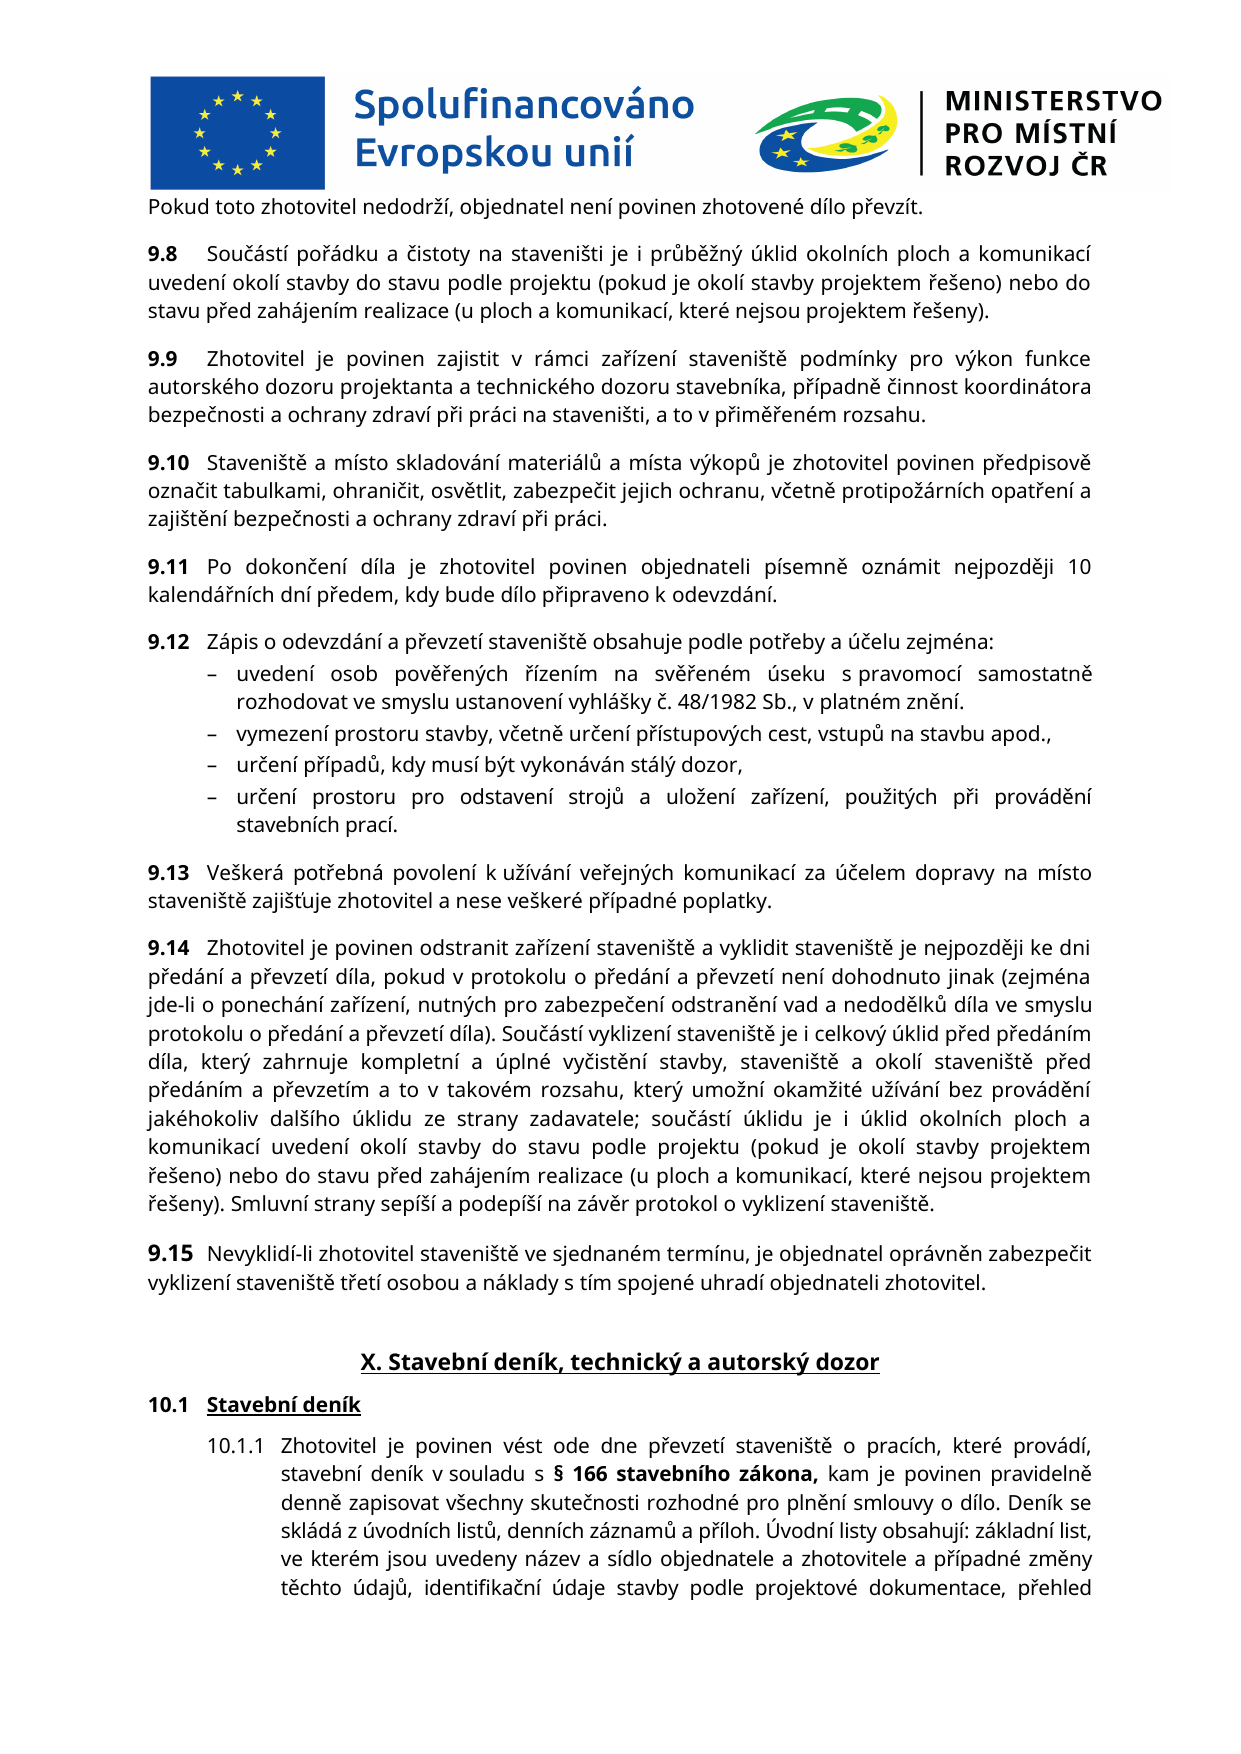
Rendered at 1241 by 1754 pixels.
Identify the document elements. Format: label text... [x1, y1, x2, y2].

list určení případů, kdy musí být vykonáván stálý dozor, [207, 751, 1093, 779]
list Nevyklidí-li zhotovitel staveniště ve sjednaném termínu, je objednatel oprávněn zabezpečit vyklizení staveniště třetí osobou a náklady s tím spojené uhradí objednateli zhotovitel. [148, 1236, 1093, 1296]
list vymezení prostoru stavby, včetně určení přístupových cest, vstupů na stavbu apod., [207, 719, 1093, 747]
list Zápis o odevzdání a převzetí staveniště obsahuje podle potřeby a účelu zejména: [148, 627, 1093, 656]
list Součástí pořádku a čistoty na staveništi je i průběžný úklid okolních ploch a komunikací uvedení okolí stavby do stavu podle projektu (pokud je okolí stavby projektem řešeno) nebo do stavu před zahájením realizace (u ploch a komunikací, které nejsou projektem řešeny). [148, 239, 1093, 325]
list určení prostoru pro odstavení strojů a uložení zařízení, použitých při provádění stavebních prací. [207, 782, 1093, 839]
list Stavební deník [148, 1390, 1093, 1418]
picture [147, 73, 1170, 193]
list Zhotovitel je povinen zajistit v rámci zařízení staveniště podmínky pro výkon funkce autorského dozoru projektanta a technického dozoru stavebníka, případně činnost koordinátora bezpečnosti a ochrany zdraví při práci na staveništi, a to v přiměřeném rozsahu. [148, 344, 1093, 429]
text X. Stavební deník, technický a autorský dozor [148, 1346, 1093, 1377]
list Zhotovitel je povinen odstranit zařízení staveniště a vyklidit staveniště je nejpozději ke dni předání a převzetí díla, pokud v protokolu o předání a převzetí není dohodnuto jinak (zejména jde-li o ponechání zařízení, nutných pro zabezpečení odstranění vad a nedodělků díla ve smyslu protokolu o předání a převzetí díla). Součástí vyklizení staveniště je i celkový úklid před předáním díla, který zahrnuje kompletní a úplné vyčistění stavby, staveniště a okolí staveniště před předáním a převzetím a to v takovém rozsahu, který umožní okamžité užívání bez provádění jakéhokoliv dalšího úklidu ze strany zadavatele; součástí úklidu je i úklid okolních ploch a komunikací uvedení okolí stavby do stavu podle projektu (pokud je okolí stavby projektem řešeno) nebo do stavu před zahájením realizace (u ploch a komunikací, které nejsou projektem řešeny). Smluvní strany sepíší a podepíší na závěr protokol o vyklizení staveniště. [148, 933, 1093, 1218]
list Veškerá potřebná povolení k užívání veřejných komunikací za účelem dopravy na místo staveniště zajišťuje zhotovitel a nese veškeré případné poplatky. [148, 858, 1093, 914]
list uvedení osob pověřených řízením na svěřeném úseku s pravomocí samostatně rozhodovat ve smyslu ustanovení vyhlášky č. 48/1982 Sb., v platném znění. [207, 659, 1093, 716]
list Staveniště a místo skladování materiálů a místa výkopů je zhotovitel povinen předpisově označit tabulkami, ohraničit, osvětlit, zabezpečit jejich ochranu, včetně protipožárních opatření a zajištění bezpečnosti a ochrany zdraví při práci. [148, 448, 1093, 533]
list Po dokončení díla je zhotovitel povinen objednateli písemně oznámit nejpozději 10 kalendářních dní předem, kdy bude dílo připraveno k odevzdání. [148, 552, 1093, 609]
